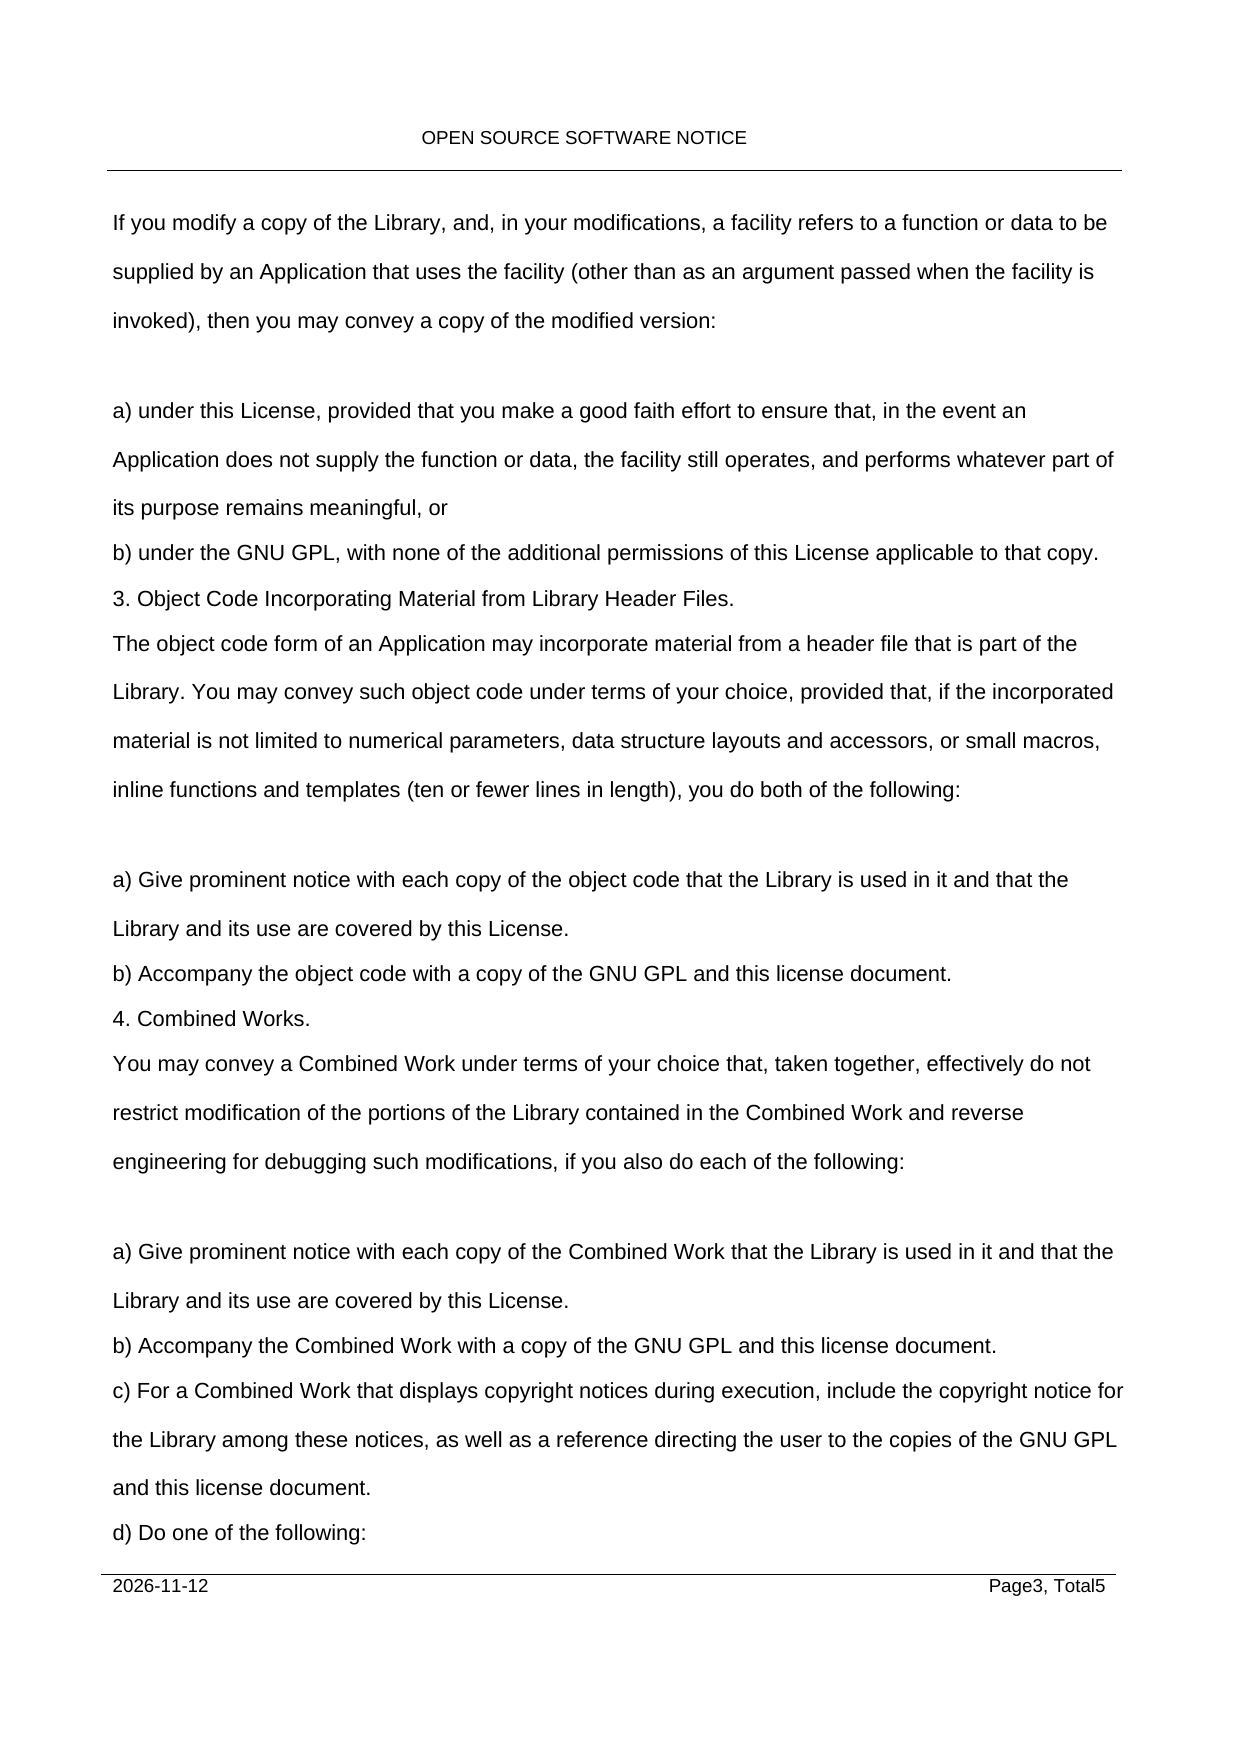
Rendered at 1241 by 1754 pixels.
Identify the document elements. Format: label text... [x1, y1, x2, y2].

text The object code form of an Application may incorporate material from a header file that is part of the Library. You may convey such object code under terms of your choice, provided that, if the incorporated material is not limited to numerical parameters, data structure layouts and accessors, or small macros, inline functions and templates (ten or fewer lines in length), you do both of the following: [112, 627, 1128, 806]
text You may convey a Combined Work under terms of your choice that, taken together, effectively do not restrict modification of the portions of the Library contained in the Combined Work and reverse engineering for debugging such modifications, if you also do each of the following: [112, 1047, 1128, 1177]
text b) under the GNU GPL, with none of the additional permissions of this License applicable to that copy. [112, 537, 1128, 569]
text a) Give prominent notice with each copy of the object code that the Library is used in it and that the Library and its use are covered by this License. [112, 863, 1128, 944]
text 4. Combined Works. [112, 1002, 1128, 1035]
text If you modify a copy of the Library, and, in your modifications, a facility refers to a function or data to be supplied by an Application that uses the facility (other than as an argument passed when the facility is invoked), then you may convey a copy of the modified version: [112, 206, 1128, 336]
text 3. Object Code Incorporating Material from Library Header Files. [112, 582, 1128, 614]
text b) Accompany the Combined Work with a copy of the GNU GPL and this license document. [112, 1329, 1128, 1361]
text b) Accompany the object code with a copy of the GNU GPL and this license document. [112, 957, 1128, 990]
text c) For a Combined Work that displays copyright notices during execution, include the copyright notice for the Library among these notices, as well as a reference directing the user to the copies of the GNU GPL and this license document. [112, 1374, 1128, 1504]
text d) Do one of the following: [112, 1517, 1128, 1549]
text a) Give prominent notice with each copy of the Combined Work that the Library is used in it and that the Library and its use are covered by this License. [112, 1235, 1128, 1316]
text a) under this License, provided that you make a good faith effort to ensure that, in the event an Application does not supply the function or data, the facility still operates, and performs whatever part of its purpose remains meaningful, or [112, 394, 1128, 524]
